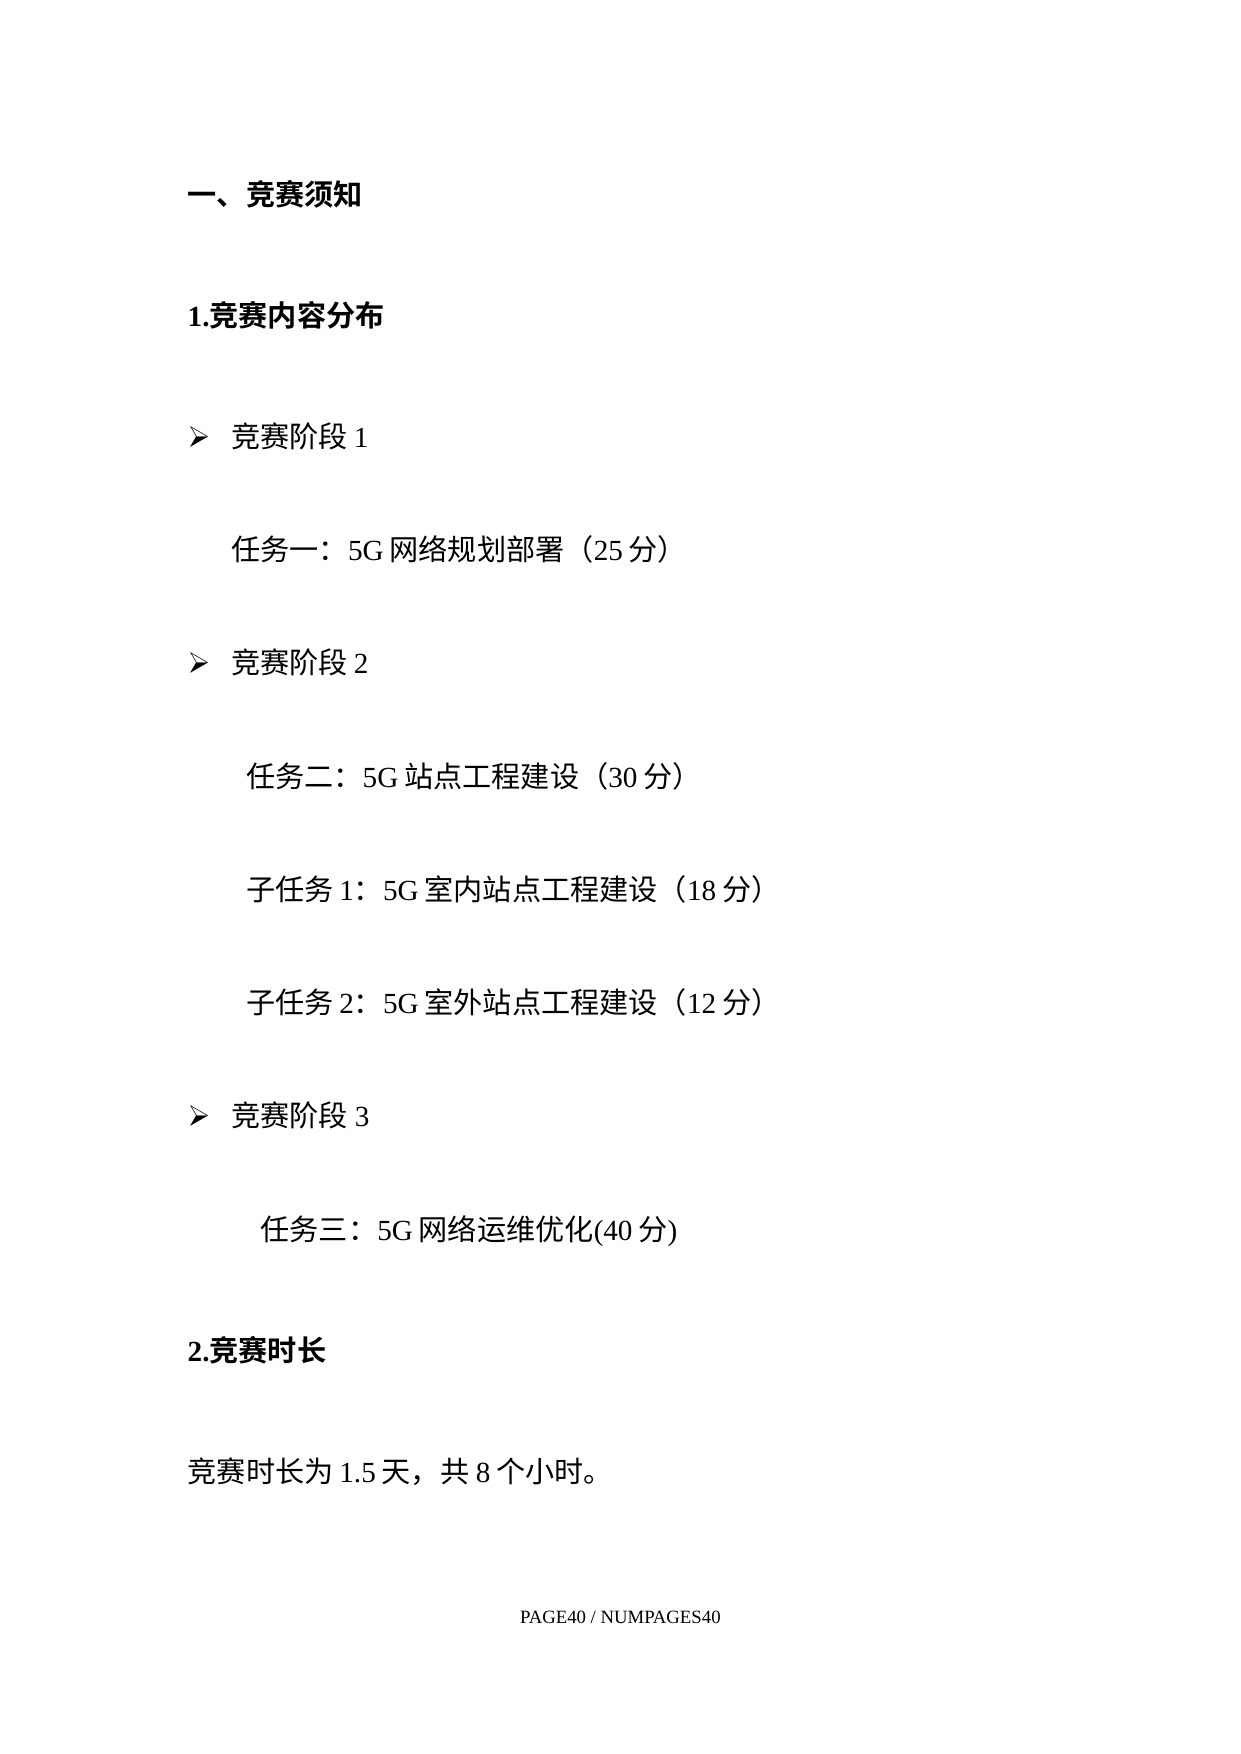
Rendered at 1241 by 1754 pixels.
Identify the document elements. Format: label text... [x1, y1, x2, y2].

list 竞赛阶段1 [187, 402, 1053, 467]
list 任务一：5G网络规划部署（25分） [231, 515, 1053, 580]
list 竞赛阶段 3 [187, 1082, 1053, 1147]
subtitle 2.竞赛时长 [187, 1316, 1053, 1381]
list 竞赛阶段2 [187, 629, 1053, 694]
list 子任务2：5G室外站点工程建设（12分） [187, 968, 1053, 1033]
list 任务二：5G站点工程建设（30分） [187, 742, 1053, 807]
list 子任务1：5G室内站点工程建设（18分） [187, 855, 1053, 920]
list 任务三：5G网络运维优化(40分) [231, 1195, 1053, 1260]
title 一、竞赛须知 [187, 160, 1053, 225]
text 竞赛时长为1.5天，共 8个小时。 [187, 1437, 1053, 1502]
subtitle 1.竞赛内容分布 [187, 282, 1053, 347]
